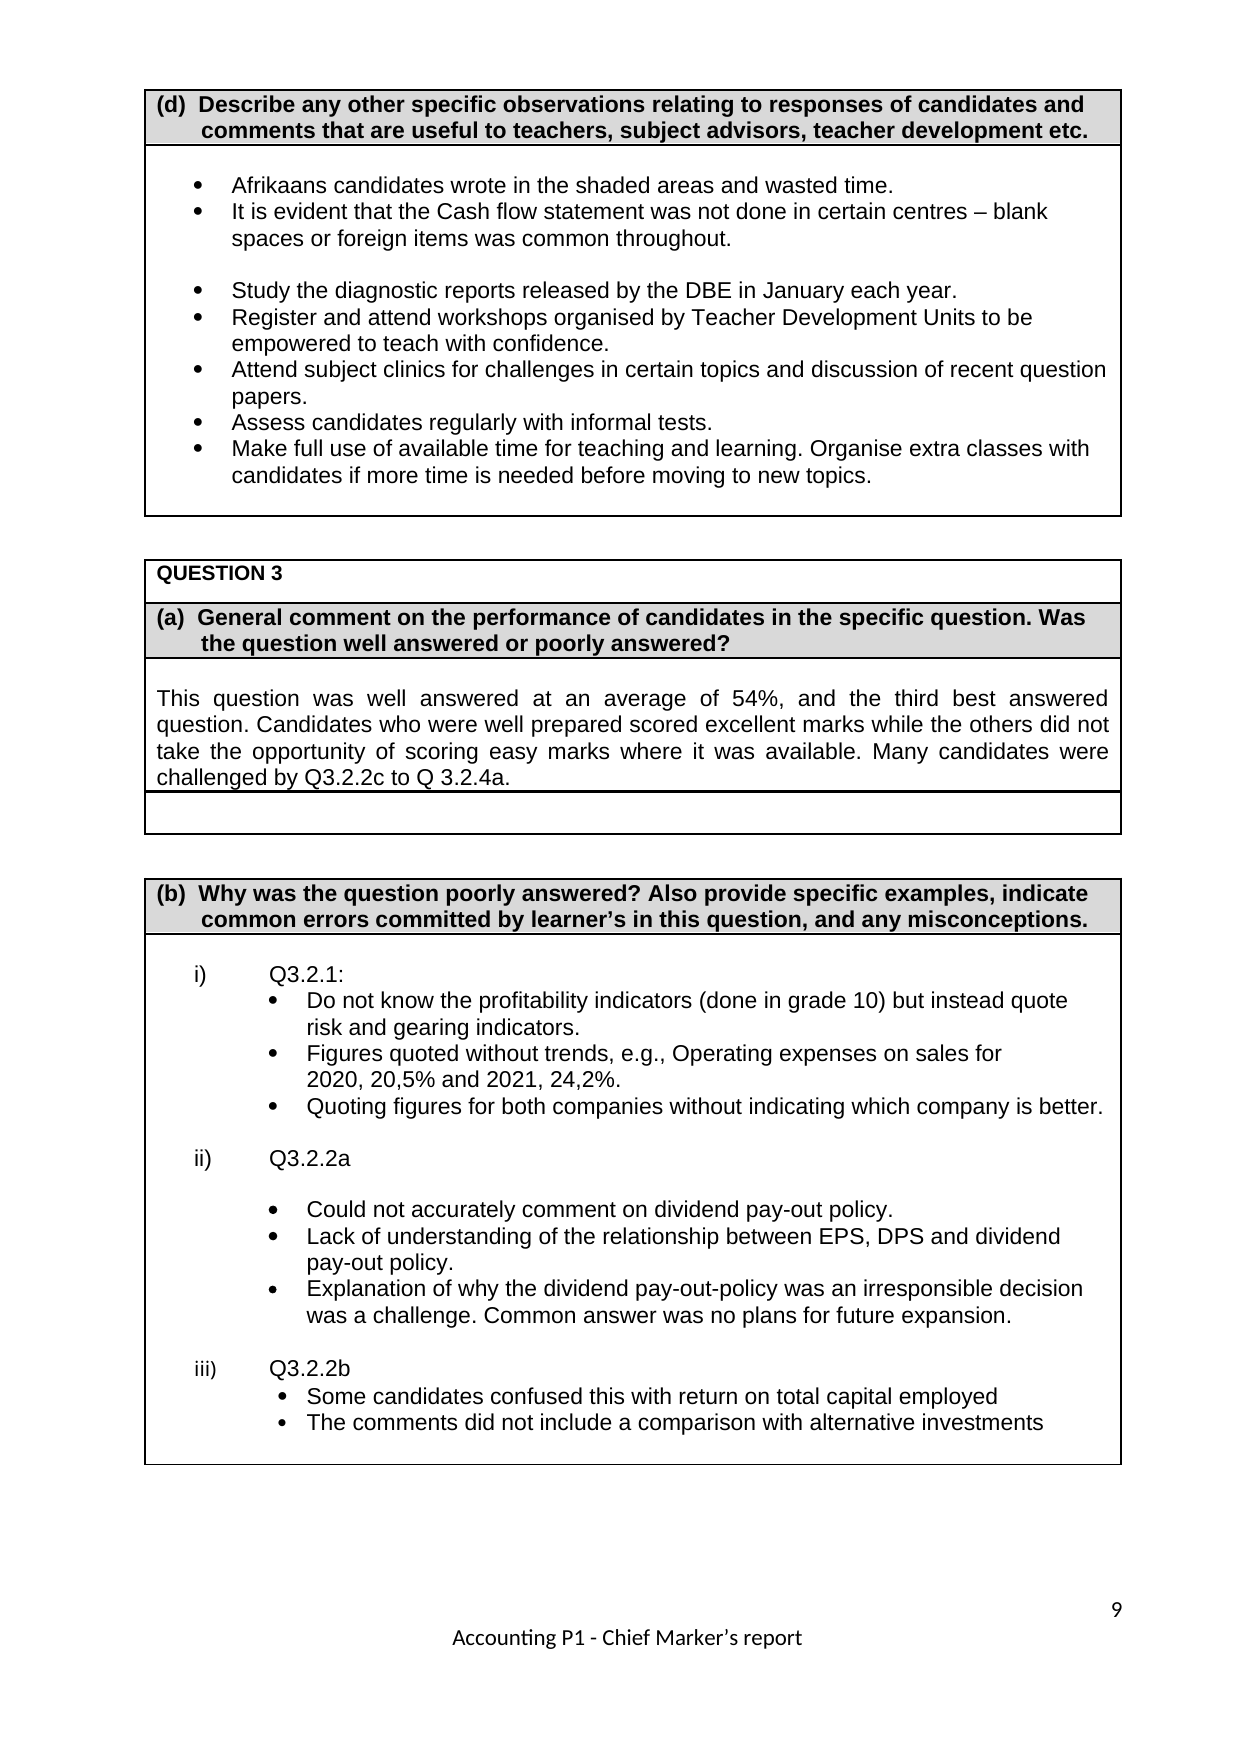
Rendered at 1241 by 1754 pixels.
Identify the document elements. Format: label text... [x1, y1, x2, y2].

table_header (b) Why was the question poorly answered? Also provide specific examples, indicate common errors committed by learner’s in this question, and any misconceptions. [146, 880, 1120, 932]
table_header QUESTION 3 [146, 561, 1120, 602]
table_header (d) Describe any other specific observations relating to responses of candidates and comments that are useful to teachers, subject advisors, teacher development etc. [146, 91, 1120, 143]
table_cell Afrikaans candidates wrote in the shaded areas and wasted time. It is evident that the Cash flow statement was not done in certain centres – blank spaces or foreign items was common throughout. Study the diagnostic reports released by the DBE in January each year. Register and attend workshops organised by Teacher Development Units to be empowered to teach with confidence. Attend subject clinics for challenges in certain topics and discussion of recent question papers. Assess candidates regularly with informal tests. Make full use of available time for teaching and learning. Organise extra classes with candidates if more time is needed before moving to new topics. [146, 146, 1120, 514]
table_cell (a) General comment on the performance of candidates in the specific question. Was the question well answered or poorly answered? [146, 604, 1120, 657]
table_cell This question was well answered at an average of 54%, and the third best answered question. Candidates who were well prepared scored excellent marks while the others did not take the opportunity of scoring easy marks where it was available. Many candidates were challenged by Q3.2.2c to Q 3.2.4a. [146, 659, 1120, 790]
table_cell Q3.2.1: Do not know the profitability indicators (done in grade 10) but instead quote risk and gearing indicators. Figures quoted without trends, e.g., Operating expenses on sales for 2020, 20,5% and 2021, 24,2%. Quoting figures for both companies without indicating which company is better. Q3.2.2a Could not accurately comment on dividend pay-out policy. Lack of understanding of the relationship between EPS, DPS and dividend pay-out policy. Explanation of why the dividend pay-out-policy was an irresponsible decision was a challenge. Common answer was no plans for future expansion. Q3.2.2b Some candidates confused this with return on total capital employed The comments did not include a comparison with alternative investments [146, 935, 1120, 1464]
table_cell [146, 793, 1120, 833]
